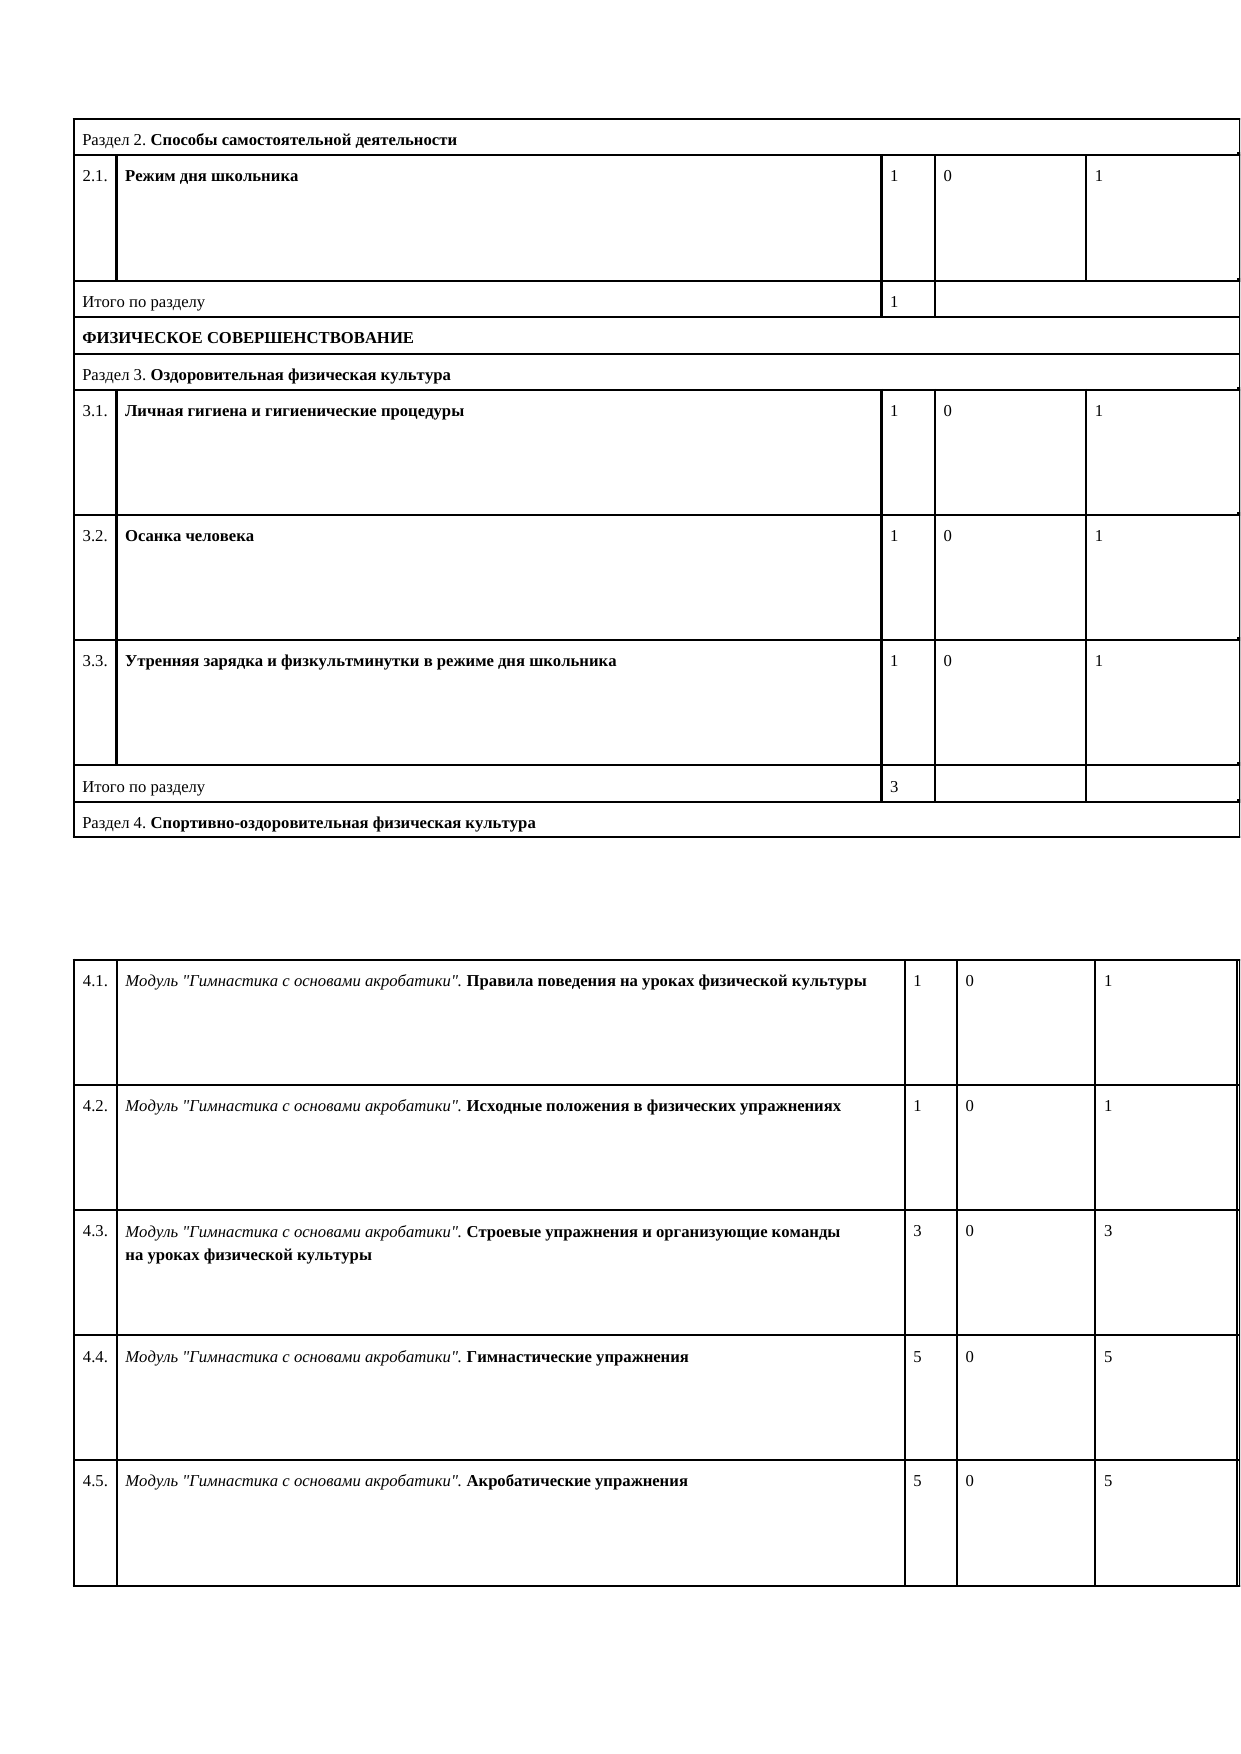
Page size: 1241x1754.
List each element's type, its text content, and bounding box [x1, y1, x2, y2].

table_cell 3.2. [75, 516, 115, 639]
table_cell 5 [906, 1336, 956, 1459]
table_cell 5 [1096, 1461, 1236, 1585]
table_cell Раздел 2. Способы самостоятельной деятельности [75, 120, 1239, 154]
table_cell Модуль "Гимнастика с основами акробатики". Строевые упражнения и организующие команды на уроках физической культуры [118, 1211, 904, 1334]
table_cell 0 [936, 641, 1085, 764]
table_cell Осанка человека [118, 516, 880, 639]
table_cell 1 [1087, 516, 1239, 639]
table_cell 1 [1087, 641, 1239, 764]
table_cell Итого по разделу [75, 766, 880, 801]
table_cell 2.1. [75, 156, 115, 280]
table_cell 4.4. [75, 1336, 116, 1459]
table_cell 1 [883, 516, 934, 639]
table_cell 3.3. [75, 641, 115, 764]
table_header 1 [906, 961, 956, 1084]
table_header Модуль "Гимнастика с основами акробатики". Правила поведения на уроках физической культуры [118, 961, 904, 1084]
table_cell 0 [936, 516, 1085, 639]
table_cell 3 [883, 766, 934, 801]
table_cell 1 [1087, 156, 1239, 280]
table_cell 0 [958, 1336, 1094, 1459]
table_cell 4.2. [75, 1086, 116, 1209]
table_cell 3 [1096, 1211, 1236, 1334]
table_cell 1 [883, 282, 934, 316]
table_cell Режим дня школьника [118, 156, 880, 280]
table_cell Модуль "Гимнастика с основами акробатики". Акробатические упражнения [118, 1461, 904, 1585]
table_cell 1 [1087, 391, 1239, 514]
table_cell 1 [906, 1086, 956, 1209]
table_cell 1 [1096, 1086, 1236, 1209]
table_cell [1087, 766, 1239, 801]
table_cell 1 [883, 641, 934, 764]
table_cell 1 [883, 156, 934, 280]
table_cell Раздел 4. Спортивно-оздоровительная физическая культура [75, 803, 1239, 836]
table_cell 0 [936, 156, 1085, 280]
table_cell 4.5. [75, 1461, 116, 1585]
table_cell [936, 282, 1239, 316]
table_cell [936, 766, 1085, 801]
table_cell 0 [958, 1211, 1094, 1334]
table_header 1 [1096, 961, 1236, 1084]
table_cell Утренняя зарядка и физкультминутки в режиме дня школьника [118, 641, 880, 764]
table_cell Итого по разделу [75, 282, 880, 316]
table_cell 0 [936, 391, 1085, 514]
table_cell 0 [958, 1086, 1094, 1209]
table_cell 3.1. [75, 391, 115, 514]
table_cell ФИЗИЧЕСКОЕ СОВЕРШЕНСТВОВАНИЕ [75, 318, 1239, 352]
table_cell 1 [883, 391, 934, 514]
table_cell 5 [906, 1461, 956, 1585]
table_cell 3 [906, 1211, 956, 1334]
table_cell 4.3. [75, 1211, 116, 1334]
table_cell 0 [958, 1461, 1094, 1585]
table_cell Модуль "Гимнастика с основами акробатики". Гимнастические упражнения [118, 1336, 904, 1459]
table_cell Раздел 3. Оздоровительная физическая культура [75, 355, 1239, 389]
table_cell Модуль "Гимнастика с основами акробатики". Исходные положения в физических упражнениях [118, 1086, 904, 1209]
table_cell Личная гигиена и гигиенические процедуры [118, 391, 880, 514]
table_header 0 [958, 961, 1094, 1084]
table_header 4.1. [75, 961, 116, 1084]
table_cell 5 [1096, 1336, 1236, 1459]
